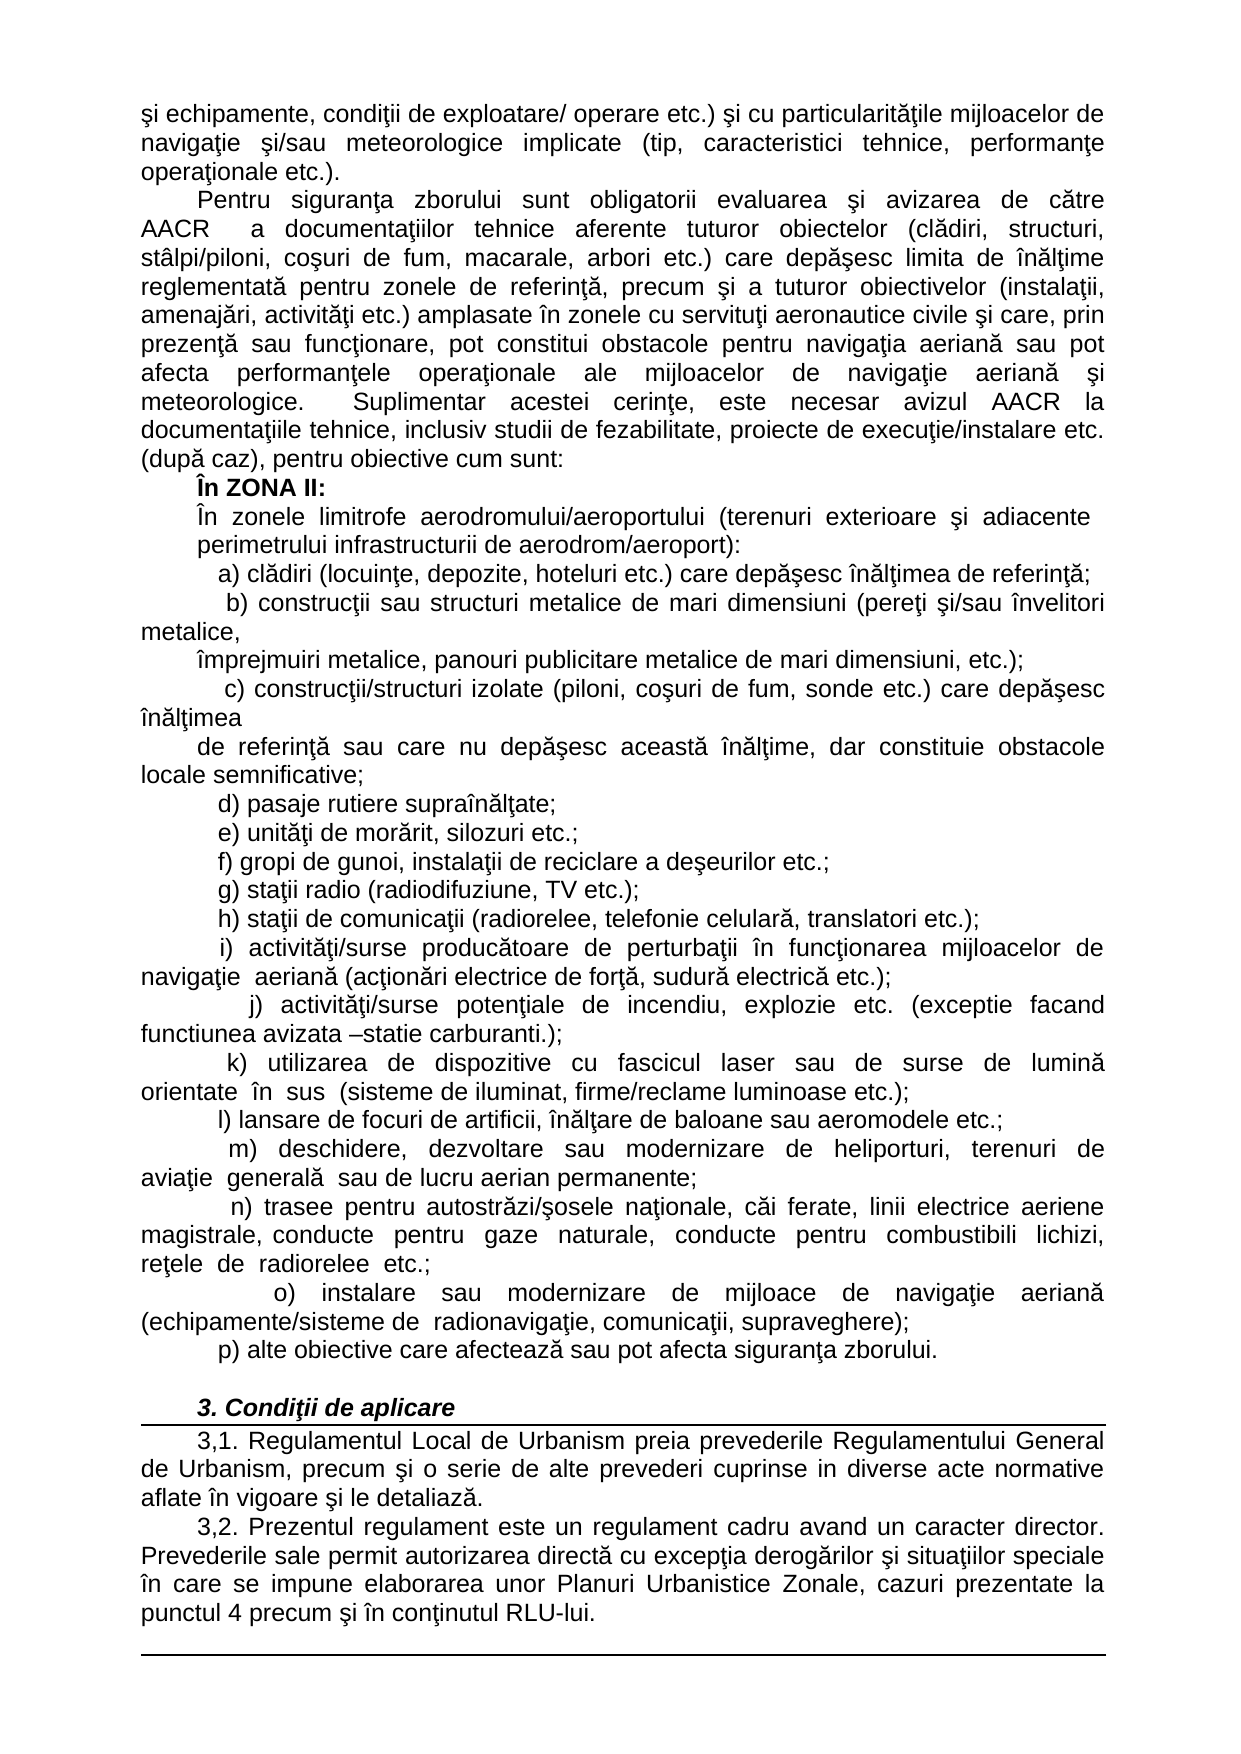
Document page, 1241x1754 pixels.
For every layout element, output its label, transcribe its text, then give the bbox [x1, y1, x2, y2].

text g) staţii radio (radiodifuziune, TV etc.); [141, 875, 1106, 904]
text i) activităţi/surse producătoare de perturbaţii în funcţionarea mijloacelor de navigaţie aeriană (acţionări electrice de forţă, sudură electrică etc.); [141, 933, 1106, 990]
text f) gropi de gunoi, instalaţii de reciclare a deşeurilor etc.; [141, 847, 1106, 875]
text h) staţii de comunicaţii (radiorelee, telefonie celulară, translatori etc.); [141, 904, 1106, 933]
text l) lansare de focuri de artificii, înălţare de baloane sau aeromodele etc.; [141, 1105, 1106, 1134]
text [141, 99, 1106, 185]
text n) trasee pentru autostrăzi/şosele naţionale, căi ferate, linii electrice aeriene magistrale, conducte pentru gaze naturale, conducte pentru combustibili lichizi, reţele de radiorelee etc.; [141, 1192, 1106, 1278]
text perimetrului infrastructurii de aerodrom/aeroport): [141, 530, 1106, 559]
text 3,1. Regulamentul Local de Urbanism preia prevederile Regulamentului General de Urbanism, precum şi o serie de alte prevederi cuprinse in diverse acte normative aflate în vigoare şi le detaliază. [141, 1426, 1106, 1512]
text b) construcţii sau structuri metalice de mari dimensiuni (pereţi şi/sau învelitori metalice, [141, 588, 1106, 645]
text d) pasaje rutiere supraînălţate; [141, 789, 1106, 818]
text de referinţă sau care nu depăşesc această înălţime, dar constituie obstacole locale semnificative; [141, 732, 1106, 789]
text 3. Condiţii de aplicare [141, 1393, 1106, 1424]
text c) construcţii/structuri izolate (piloni, coşuri de fum, sonde etc.) care depăşesc înălţimea [141, 674, 1106, 732]
text împrejmuiri metalice, panouri publicitare metalice de mari dimensiuni, etc.); [141, 645, 1106, 674]
text k) utilizarea de dispozitive cu fascicul laser sau de surse de lumină orientate în sus (sisteme de iluminat, firme/reclame luminoase etc.); [141, 1048, 1106, 1105]
text e) unităţi de morărit, silozuri etc.; [141, 818, 1106, 847]
text În zonele limitrofe aerodromului/aeroportului (terenuri exterioare şi adiacente [141, 502, 1106, 530]
text Pentru siguranţa zborului sunt obligatorii evaluarea şi avizarea de către AACR a documentaţiilor tehnice aferente tuturor obiectelor (clădiri, structuri, stâlpi/piloni, coşuri de fum, macarale, arbori etc.) care depăşesc limita de înălţime reglementată pentru zonele de referinţă, precum şi a tuturor obiectivelor (instalaţii, amenajări, activităţi etc.) amplasate în zonele cu servituţi aeronautice civile şi care, prin prezenţă sau funcţionare, pot constitui obstacole pentru navigaţia aeriană sau pot afecta performanţele operaţionale ale mijloacelor de navigaţie aeriană şi meteorologice. Suplimentar acestei cerinţe, este necesar avizul AACR la documentaţiile tehnice, inclusiv studii de fezabilitate, proiecte de execuţie/instalare etc. (după caz), pentru obiective cum sunt: [141, 185, 1106, 473]
text În ZONA II: [141, 473, 1106, 502]
text o) instalare sau modernizare de mijloace de navigaţie aeriană (echipamente/sisteme de radionavigaţie, comunicaţii, supraveghere); [141, 1278, 1106, 1335]
text a) clădiri (locuinţe, depozite, hoteluri etc.) care depăşesc înălţimea de referinţă; [141, 559, 1106, 588]
text p) alte obiective care afectează sau pot afecta siguranţa zborului. [141, 1335, 1106, 1364]
text 3,2. Prezentul regulament este un regulament cadru avand un caracter director. Prevederile sale permit autorizarea directă cu excepţia derogărilor şi situaţiilor speciale în care se impune elaborarea unor Planuri Urbanistice Zonale, cazuri prezentate la punctul 4 precum şi în conţinutul RLU-lui. [141, 1512, 1106, 1627]
text j) activităţi/surse potenţiale de incendiu, explozie etc. (exceptie facand functiunea avizata –statie carburanti.); [141, 990, 1106, 1048]
text m) deschidere, dezvoltare sau modernizare de heliporturi, terenuri de aviaţie generală sau de lucru aerian permanente; [141, 1134, 1106, 1192]
